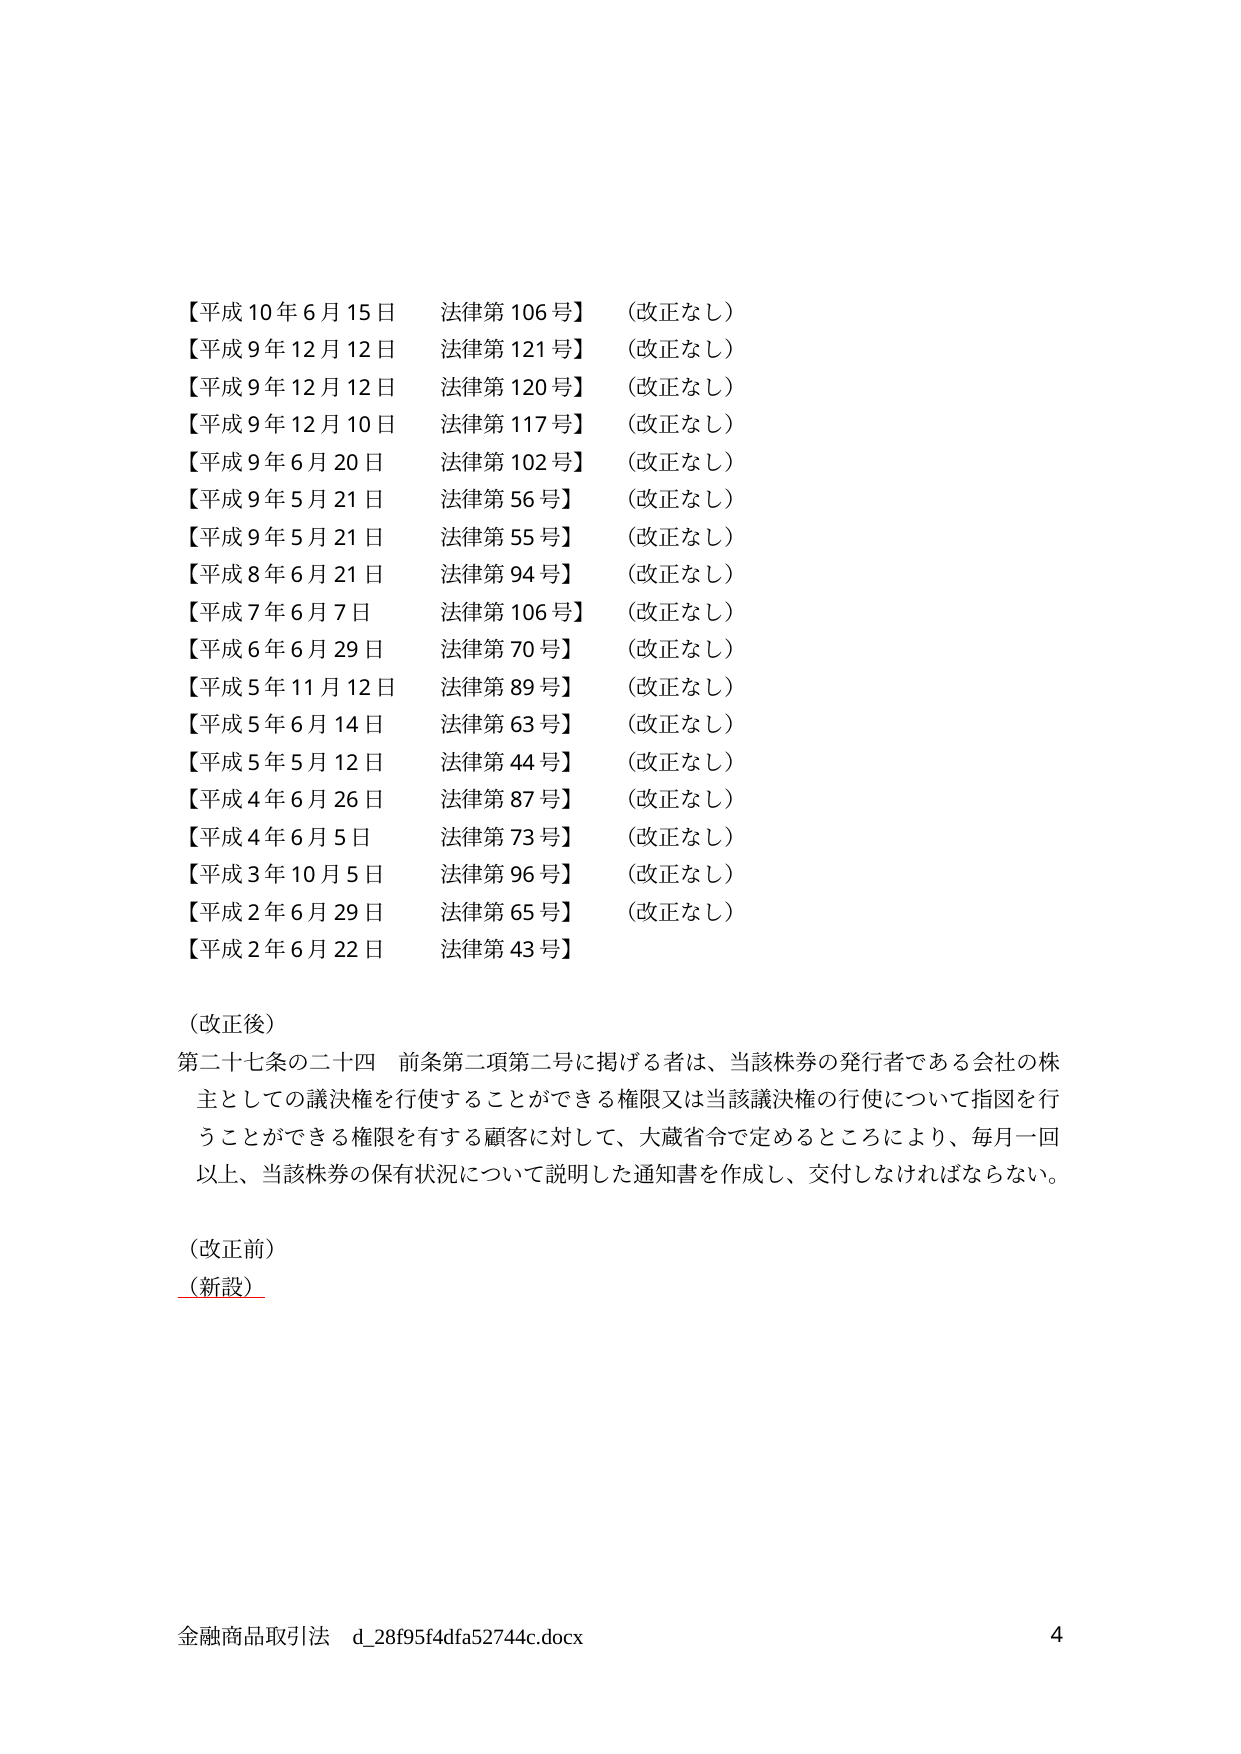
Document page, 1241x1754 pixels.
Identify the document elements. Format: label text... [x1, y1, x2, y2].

text 【平成9年12月10日 法律第117号】 （改正なし） [177, 404, 1063, 442]
text 【平成4年6月26日 法律第87号】 （改正なし） [177, 779, 1063, 817]
text 【平成10年6月15日 法律第106号】 （改正なし） [177, 292, 1063, 329]
text 【平成2年6月29日 法律第65号】 （改正なし） [177, 892, 1063, 929]
text 【平成6年6月29日 法律第70号】 （改正なし） [177, 629, 1063, 667]
text （新設） [177, 1267, 1063, 1304]
text 【平成9年12月12日 法律第120号】 （改正なし） [177, 367, 1063, 404]
text 【平成8年6月21日 法律第94号】 （改正なし） [177, 554, 1063, 592]
text 【平成7年6月7日 法律第106号】 （改正なし） [177, 592, 1063, 629]
text （改正前） [177, 1229, 1063, 1267]
text 【平成9年12月12日 法律第121号】 （改正なし） [177, 329, 1063, 367]
text 【平成4年6月5日 法律第73号】 （改正なし） [177, 817, 1063, 854]
text 【平成5年5月12日 法律第44号】 （改正なし） [177, 742, 1063, 779]
text （改正後） [177, 1004, 1063, 1042]
text 【平成3年10月5日 法律第96号】 （改正なし） [177, 854, 1063, 892]
text 第二十七条の二十四 前条第二項第二号に掲げる者は、当該株券の発行者である会社の株主としての議決権を行使することができる権限又は当該議決権の行使について指図を行うことができる権限を有する顧客に対して、大蔵省令で定めるところにより、毎月一回以上、当該株券の保有状況について説明した通知書を作成し、交付しなければならない。 [177, 1042, 1063, 1192]
text 【平成9年6月20日 法律第102号】 （改正なし） [177, 442, 1063, 479]
text 【平成2年6月22日 法律第43号】 [177, 929, 1063, 967]
text 【平成9年5月21日 法律第56号】 （改正なし） [177, 479, 1063, 517]
text 【平成5年6月14日 法律第63号】 （改正なし） [177, 704, 1063, 742]
text 【平成5年11月12日 法律第89号】 （改正なし） [177, 667, 1063, 704]
text 【平成9年5月21日 法律第55号】 （改正なし） [177, 517, 1063, 554]
